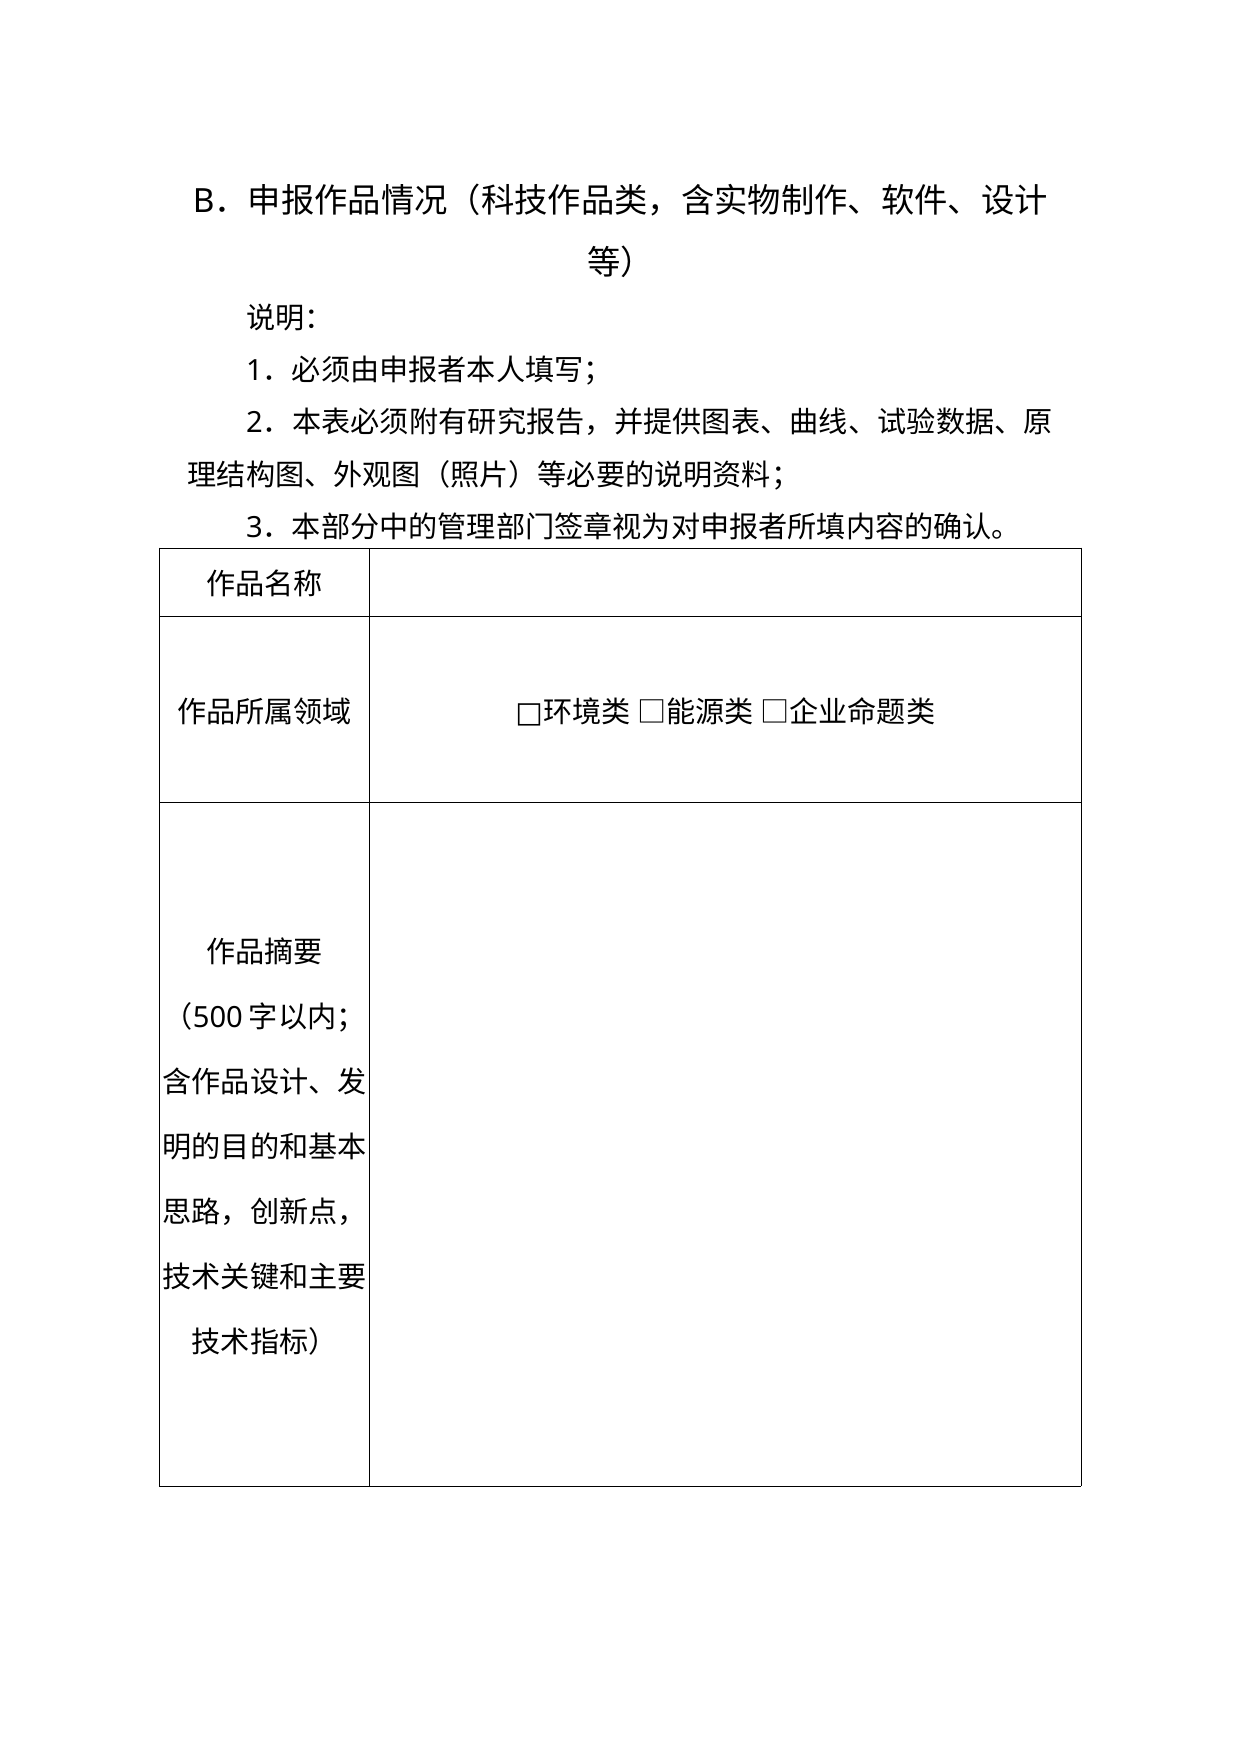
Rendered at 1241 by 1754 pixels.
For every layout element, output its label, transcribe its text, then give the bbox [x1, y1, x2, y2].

text B．申报作品情况（科技作品类，含实物制作、软件、设计等） [187, 162, 1053, 287]
table_cell 作品摘要 （500字以内；含作品设计、发明的目的和基本思路，创新点，技术关键和主要技术指标） [160, 803, 369, 1486]
table_cell [370, 803, 1081, 1486]
table_header [370, 549, 1081, 616]
text 1．必须由申报者本人填写； [187, 339, 1053, 391]
text 说明： [187, 287, 1053, 339]
table_header 作品名称 [160, 549, 369, 616]
text 2．本表必须附有研究报告，并提供图表、曲线、试验数据、原理结构图、外观图（照片）等必要的说明资料； [187, 391, 1053, 495]
table_cell □环境类 □能源类 □企业命题类 [370, 617, 1081, 802]
table_cell 作品所属领域 [160, 617, 369, 802]
text 3．本部分中的管理部门签章视为对申报者所填内容的确认。 [187, 495, 1053, 547]
